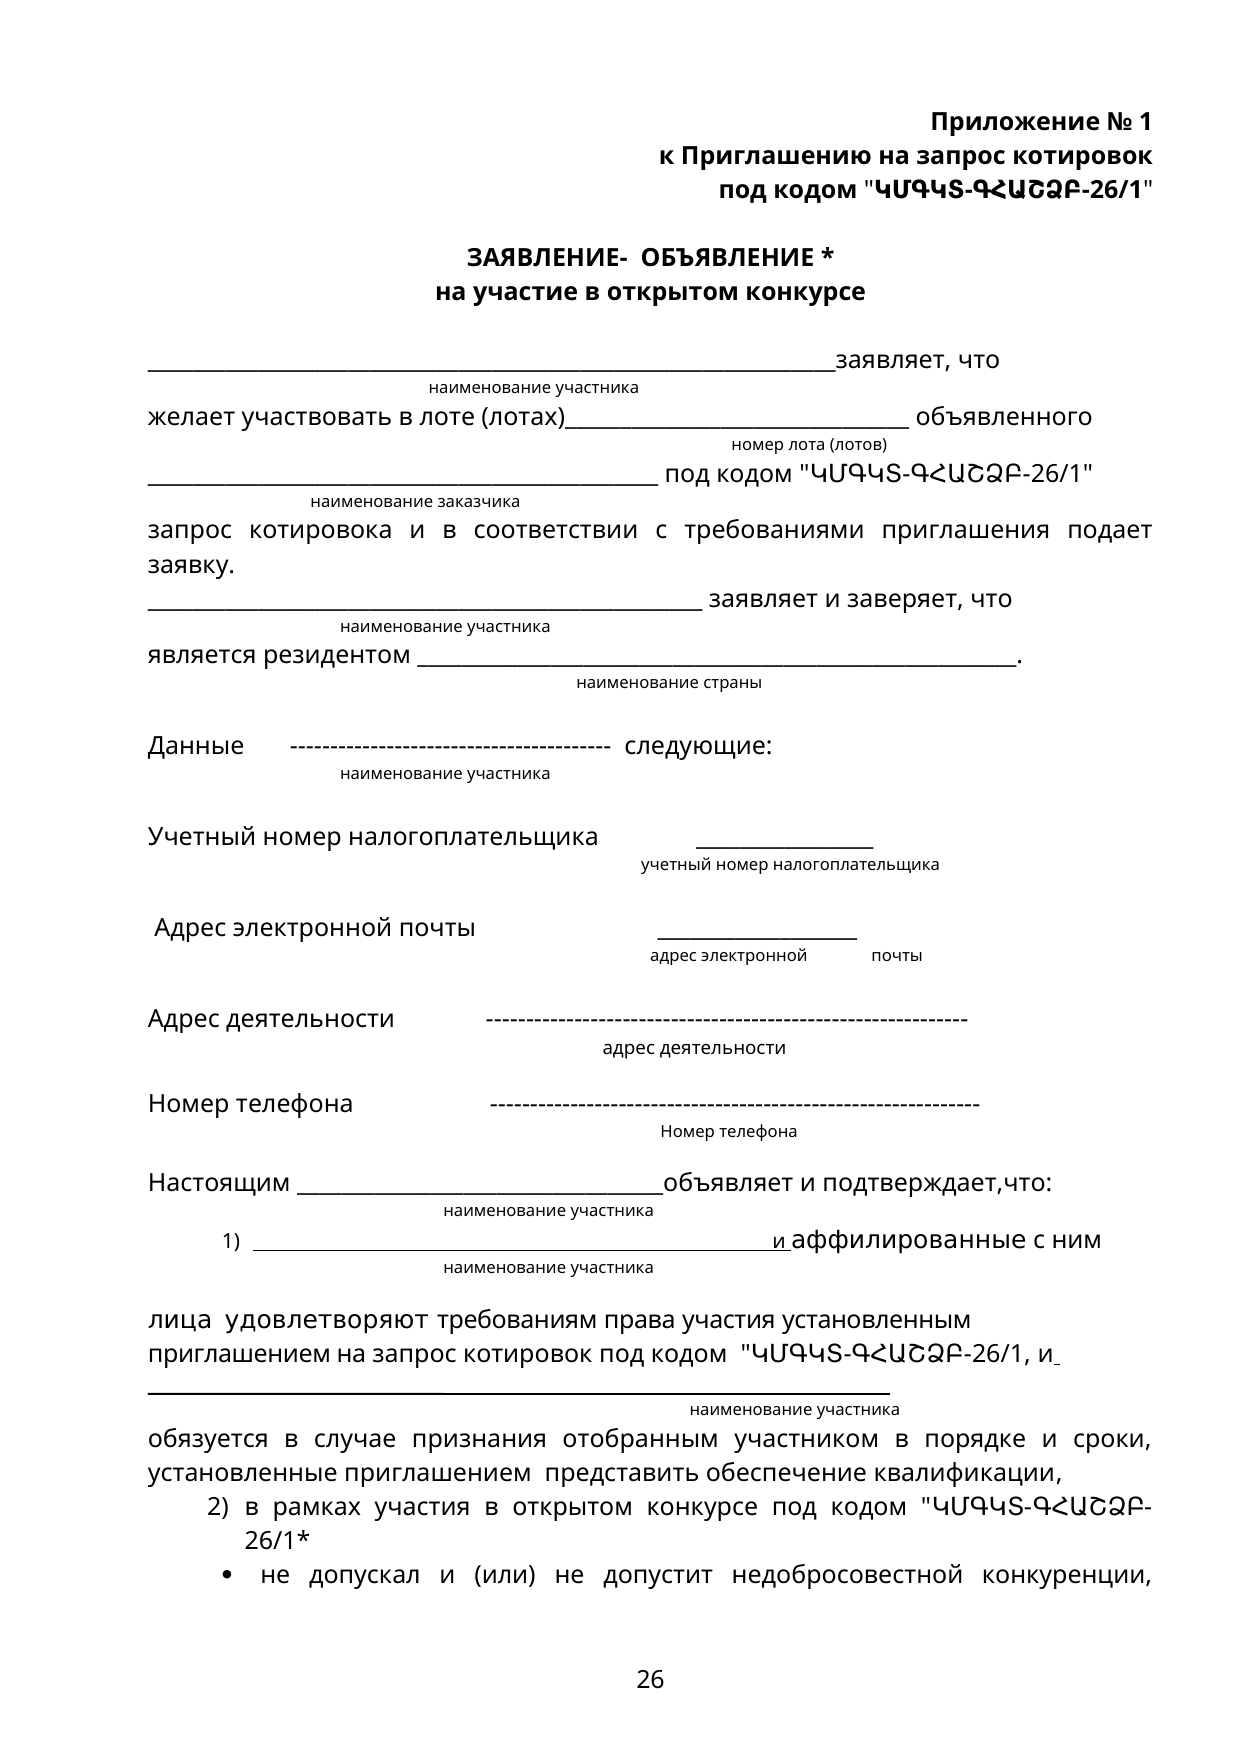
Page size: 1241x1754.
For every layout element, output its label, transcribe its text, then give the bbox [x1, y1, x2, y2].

text Номер телефона ------------------------------------------------------------- [148, 1086, 1153, 1119]
text наименование участника [340, 614, 1153, 637]
list в рамках участия в открытом конкурсе под кодом "ԿՄԳԿՏ-ԳՀԱՇՁԲ-26/1* [207, 1489, 1153, 1557]
text наименование участника [340, 762, 1153, 785]
text наименование участника [148, 1398, 1153, 1421]
text Данные ---------------------------------------- следующие: [148, 728, 1153, 762]
text запрос котировока и в соответствии с требованиями приглашения подает заявку. [148, 512, 1153, 580]
text наименование участника [443, 1199, 1153, 1222]
text наименование участника [428, 376, 1153, 399]
text желает участвовать в лоте (лотах)_______________________________ объявленного [148, 399, 1153, 433]
text наименование участника [443, 1256, 1153, 1278]
text ______________________________________________ под кодом "ԿՄԳԿՏ-ԳՀԱՇՁԲ-26/1" [148, 455, 1153, 489]
subtitle на участие в открытом конкурсе [148, 274, 1153, 308]
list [223, 1557, 1153, 1591]
text Номер телефона [517, 1119, 1153, 1142]
text учетный номер налогоплательщика [576, 853, 1153, 876]
text ______________________________________________________________заявляет, что [148, 342, 1153, 376]
text лица удовлетворяют требованиям права участия установленным приглашением на запрос котировок под кодом "ԿՄԳԿՏ-ԳՀԱՇՁԲ-26/1, и ________________________________ [148, 1301, 1153, 1398]
text к Приглашению на запрос котировок под кодом "ԿՄԳԿՏ-ԳՀԱՇՁԲ-26/1" [148, 137, 1153, 206]
text Адрес электронной почты __________________ [148, 909, 1153, 944]
text __________________________________________________ заявляет и заверяет, что [148, 580, 1153, 614]
text ЗАЯВЛЕНИЕ- ОБЪЯВЛЕНИЕ * [148, 240, 1153, 274]
text адрес деятельности [148, 1034, 1153, 1060]
text обязуется в случае признания отобранным участником в порядке и сроки, установленные приглашением представить обеспечение квалификации, [148, 1421, 1153, 1489]
text Настоящим _________________________________объявляет и подтверждает,что: [148, 1165, 1153, 1199]
text является резидентом ______________________________________________________. [148, 637, 1153, 671]
text наименование страны [576, 671, 1153, 694]
text Приложение № 1 [148, 103, 1153, 137]
text наименование заказчика [310, 489, 1153, 512]
text 1) и аффилированные с ним [148, 1222, 1153, 1256]
text номер лота (лотов) [606, 433, 1153, 455]
text Адрес деятельности ------------------------------------------------------------ [148, 1000, 1153, 1034]
text Учетный номер налогоплательщика ________________ [148, 819, 1153, 853]
text адрес электронной почты [502, 944, 1153, 966]
